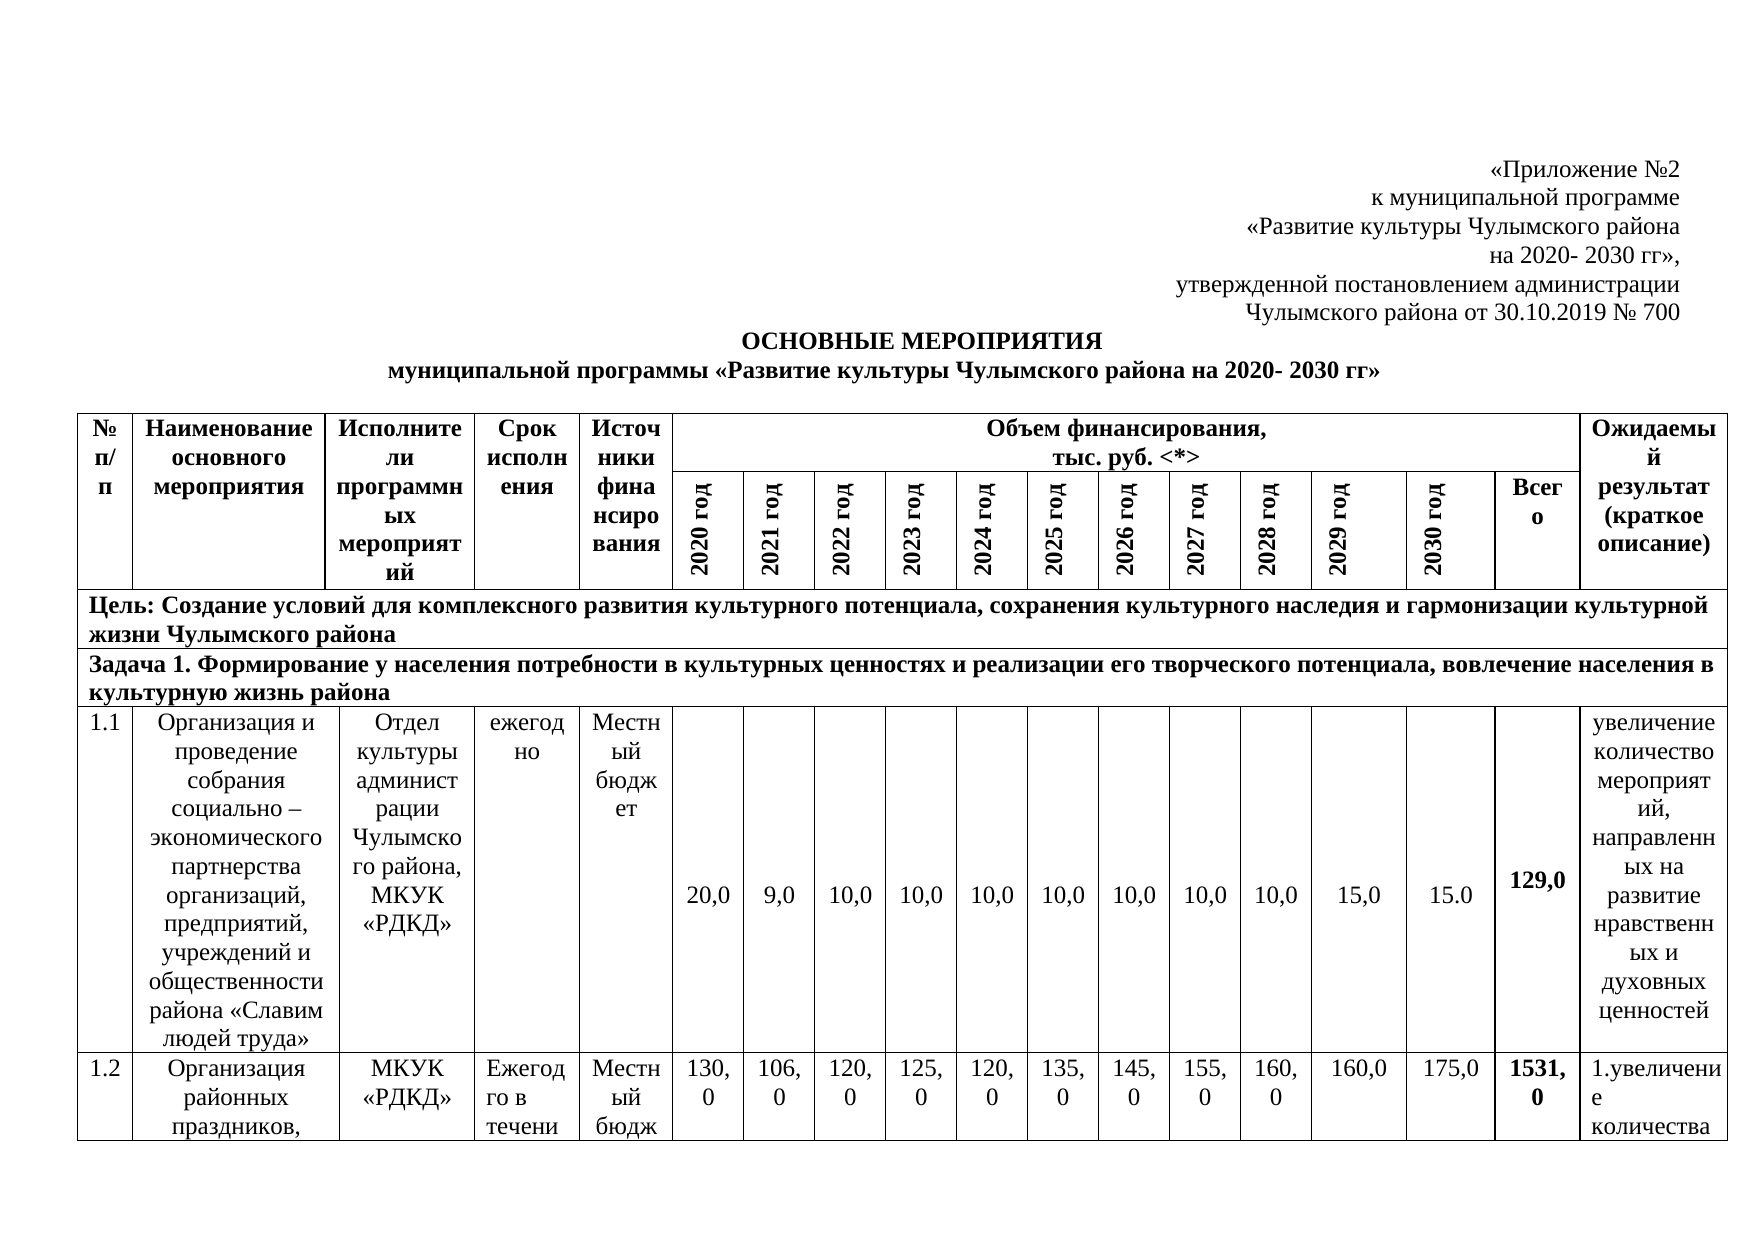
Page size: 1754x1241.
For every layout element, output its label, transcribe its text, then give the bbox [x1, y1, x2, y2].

table_cell Всего [1496, 472, 1579, 589]
table_cell 120,0 [957, 1053, 1027, 1139]
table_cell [475, 1053, 579, 1139]
text на 2020- 2030 гг», [162, 240, 1680, 269]
table_cell увеличение количество мероприятий, направленных на развитие нравственных и духовных ценностей [1581, 707, 1727, 1052]
table_cell 2030 год [1407, 472, 1494, 589]
table_header Ожидаемый результат (краткое описание) [1581, 414, 1727, 589]
table_cell Местный бюджет [580, 707, 672, 1052]
table_cell Цель: Создание условий для комплексного развития культурного потенциала, сохранения культурного наследия и гармонизации культурной жизни Чулымского района [78, 590, 1727, 648]
table_cell Организация и проведение собрания социально – экономического партнерства организаций, предприятий, учреждений и общественности района «Славим людей труда» [133, 707, 339, 1052]
subtitle «Приложение №2 [89, 154, 1680, 182]
text Чулымского района от 30.10.2019 № 700 [162, 297, 1680, 326]
table_cell 2022 год [815, 472, 885, 589]
table_cell 120,0 [815, 1053, 885, 1139]
table_header Наименование основного мероприятия [133, 414, 324, 589]
text «Развитие культуры Чулымского района [162, 211, 1680, 240]
table_cell Задача 1. Формирование у населения потребности в культурных ценностях и реализации его творческого потенциала, вовлечение населения в культурную жизнь района [78, 649, 1727, 706]
text к муниципальной программе [162, 182, 1680, 211]
table_cell 175,0 [1407, 1053, 1494, 1139]
table_header Исполнители программных мероприятий [326, 414, 474, 589]
table_cell 1.2 [78, 1053, 132, 1139]
table_cell 2020 год [673, 472, 743, 589]
table_header № п/п [78, 414, 132, 589]
table_cell 160,0 [1241, 1053, 1311, 1139]
table_cell 2025 год [1028, 472, 1098, 589]
table_cell 2024 год [957, 472, 1027, 589]
table_cell 9,0 [744, 707, 814, 1052]
table_cell 10,0 [1028, 707, 1098, 1052]
table_header Источники финансирования [580, 414, 672, 589]
table_cell 10,0 [1099, 707, 1169, 1052]
table_cell 145,0 [1099, 1053, 1169, 1139]
table_cell 106,0 [744, 1053, 814, 1139]
table_cell 1.1 [78, 707, 132, 1052]
table_cell 2028 год [1241, 472, 1311, 589]
table_cell 15,0 [1312, 707, 1406, 1052]
table_cell 1531,0 [1496, 1053, 1579, 1139]
table_cell 10,0 [815, 707, 885, 1052]
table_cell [133, 1053, 339, 1139]
table_cell 10,0 [1170, 707, 1240, 1052]
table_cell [1581, 1053, 1727, 1139]
table_cell 2029 год [1312, 472, 1406, 589]
table_header Объем финансирования, тыс. руб. <*> [673, 414, 1579, 471]
table_cell Местный бюджет [580, 1053, 672, 1139]
text утвержденной постановлением администрации [162, 269, 1680, 297]
table_cell 2021 год [744, 472, 814, 589]
table_cell 125,0 [886, 1053, 956, 1139]
text ОСНОВНЫЕ МЕРОПРИЯТИЯ [89, 326, 1680, 355]
table_cell Отдел культуры администрации Чулымского района, МКУК «РДКД» [340, 707, 474, 1052]
text муниципальной программы «Развитие культуры Чулымского района на 2020- 2030 гг» [89, 355, 1680, 384]
table_cell 10,0 [886, 707, 956, 1052]
table_cell 135,0 [1028, 1053, 1098, 1139]
table_cell 155,0 [1170, 1053, 1240, 1139]
table_cell 10,0 [1241, 707, 1311, 1052]
table_cell ежегодно [475, 707, 579, 1052]
table_header Срок исполнения [475, 414, 579, 589]
table_cell 130,0 [673, 1053, 743, 1139]
table_cell 2027 год [1170, 472, 1240, 589]
table_cell 10,0 [957, 707, 1027, 1052]
table_cell 129,0 [1496, 707, 1579, 1052]
table_cell 20,0 [673, 707, 743, 1052]
table_cell МКУК «РДКД» [340, 1053, 474, 1139]
table_cell 15.0 [1407, 707, 1494, 1052]
table_cell 2026 год [1099, 472, 1169, 589]
table_cell 2023 год [886, 472, 956, 589]
table_cell 160,0 [1312, 1053, 1406, 1139]
